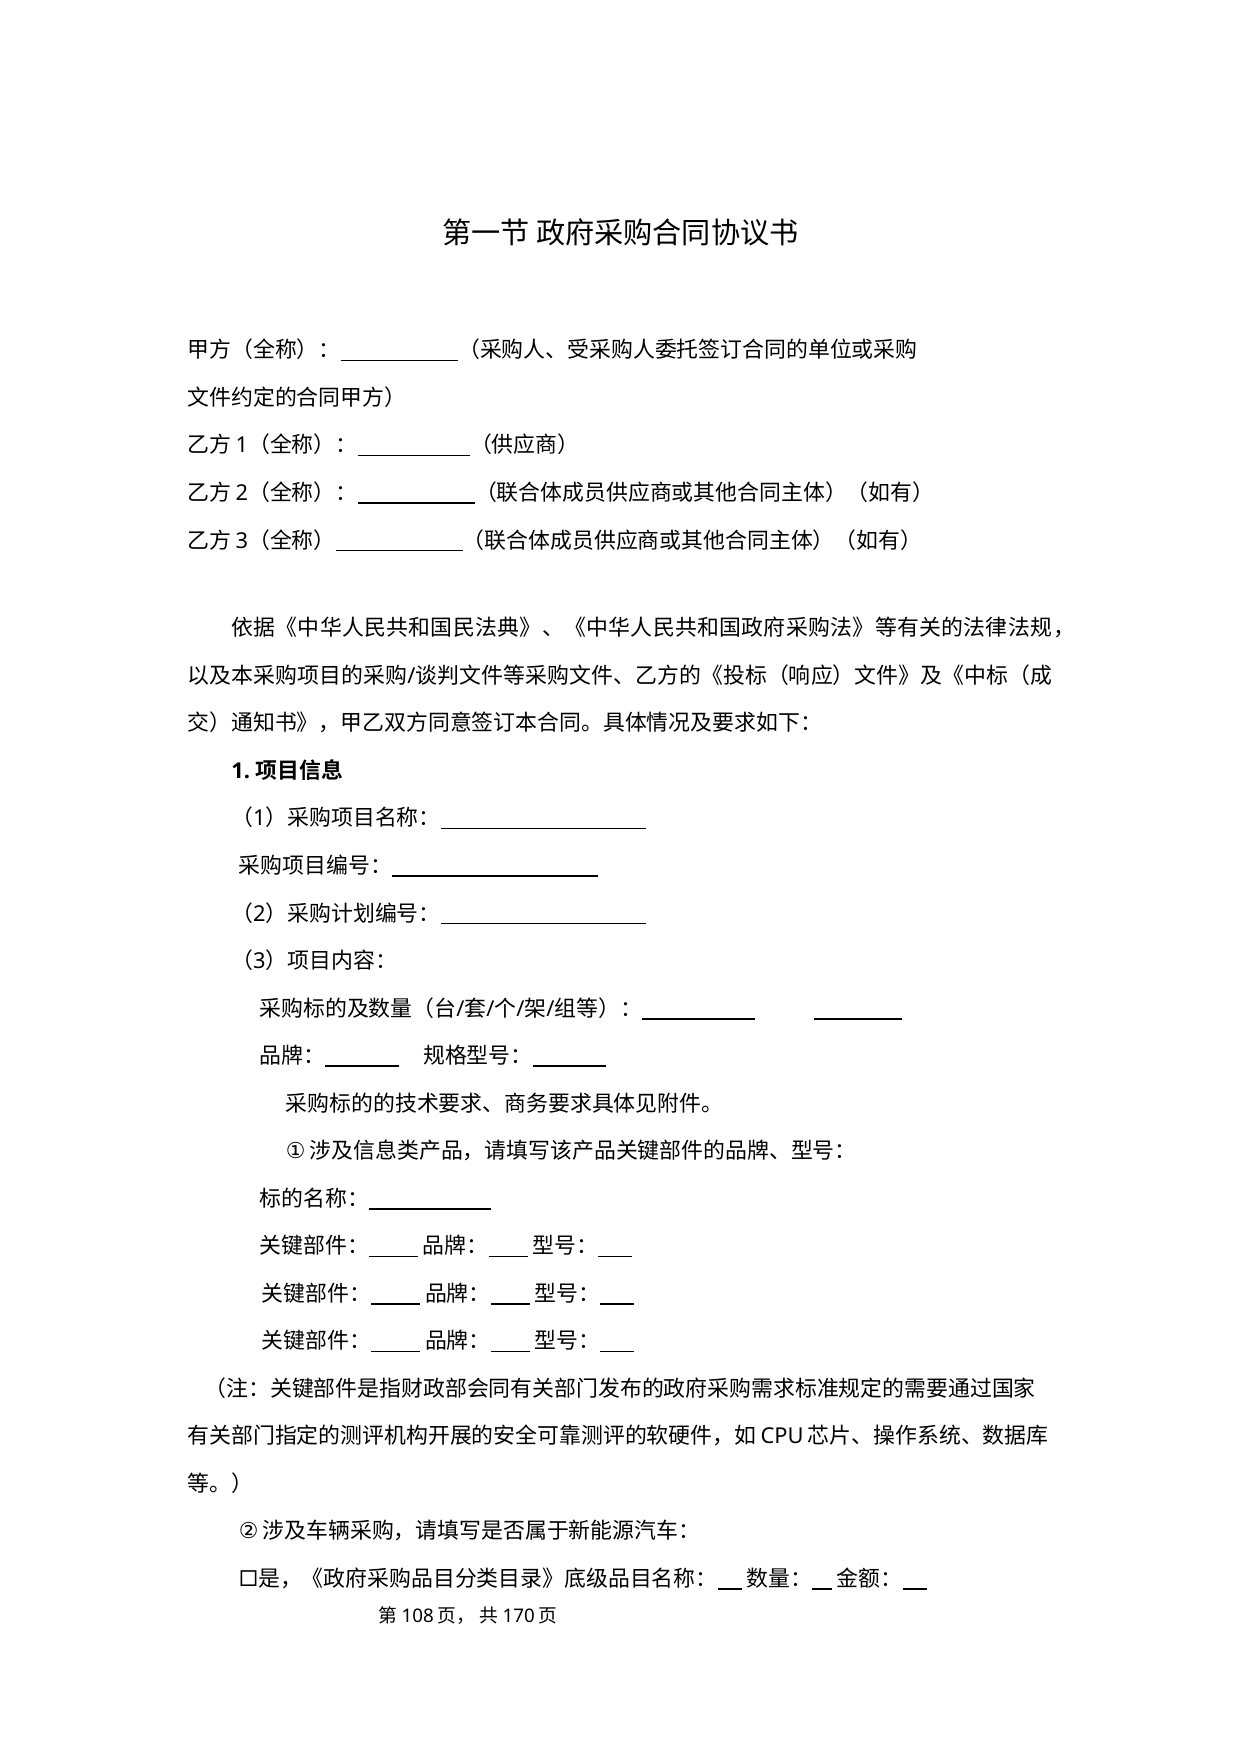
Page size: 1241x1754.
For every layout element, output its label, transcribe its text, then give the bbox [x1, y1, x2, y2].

list 是，《政府采购品目分类目录》底级品目名称： 数量： 金额： [187, 1561, 1053, 1593]
list 采购项目编号： [187, 848, 1053, 880]
subtitle 第一节 政府采购合同协议书 [187, 209, 1053, 252]
list 采购项目名称： [187, 800, 1053, 832]
text 乙方2（全称）： （联合体成员供应商或其他合同主体）（如有） [187, 475, 1053, 507]
text 乙方3（全称） （联合体成员供应商或其他合同主体）（如有） [187, 523, 1053, 554]
list 项目信息 [187, 753, 1053, 784]
text 乙方1（全称）： （供应商） [187, 427, 1053, 459]
text （2）采购计划编号： [187, 896, 1053, 927]
list ①涉及信息类产品，请填写该产品关键部件的品牌、型号： [187, 1133, 1053, 1165]
text （3）项目内容： [187, 943, 1053, 975]
text 采购标的的技术要求、商务要求具体见附件。 [187, 1086, 1053, 1117]
list （注：关键部件是指财政部会同有关部门发布的政府采购需求标准规定的需要通过国家有关部门指定的测评机构开展的安全可靠测评的软硬件，如CPU芯片、操作系统、数据库等。） [187, 1371, 1053, 1498]
text 采购标的及数量（台/套/个/架/组等）： [187, 991, 1053, 1022]
list 关键部件： 品牌： 型号： [187, 1228, 1053, 1260]
list 品牌： 规格型号： [187, 1038, 1053, 1070]
list 标的名称： [187, 1181, 1053, 1213]
text 依据《中华人民共和国民法典》、《中华人民共和国政府采购法》等有关的法律法规，以及本采购项目的采购/谈判文件等采购文件、乙方的《投标（响应）文件》及《中标（成交）通知书》，甲乙双方同意签订本合同。具体情况及要求如下： [187, 610, 1053, 737]
list ②涉及车辆采购，请填写是否属于新能源汽车： [187, 1513, 1053, 1545]
text 关键部件： 品牌： 型号： [187, 1323, 1053, 1355]
text 甲方（全称）： （采购人、受采购人委托签订合同的单位或采购 文件约定的合同甲方） [187, 332, 1053, 412]
text 关键部件： 品牌： 型号： [187, 1276, 1053, 1308]
